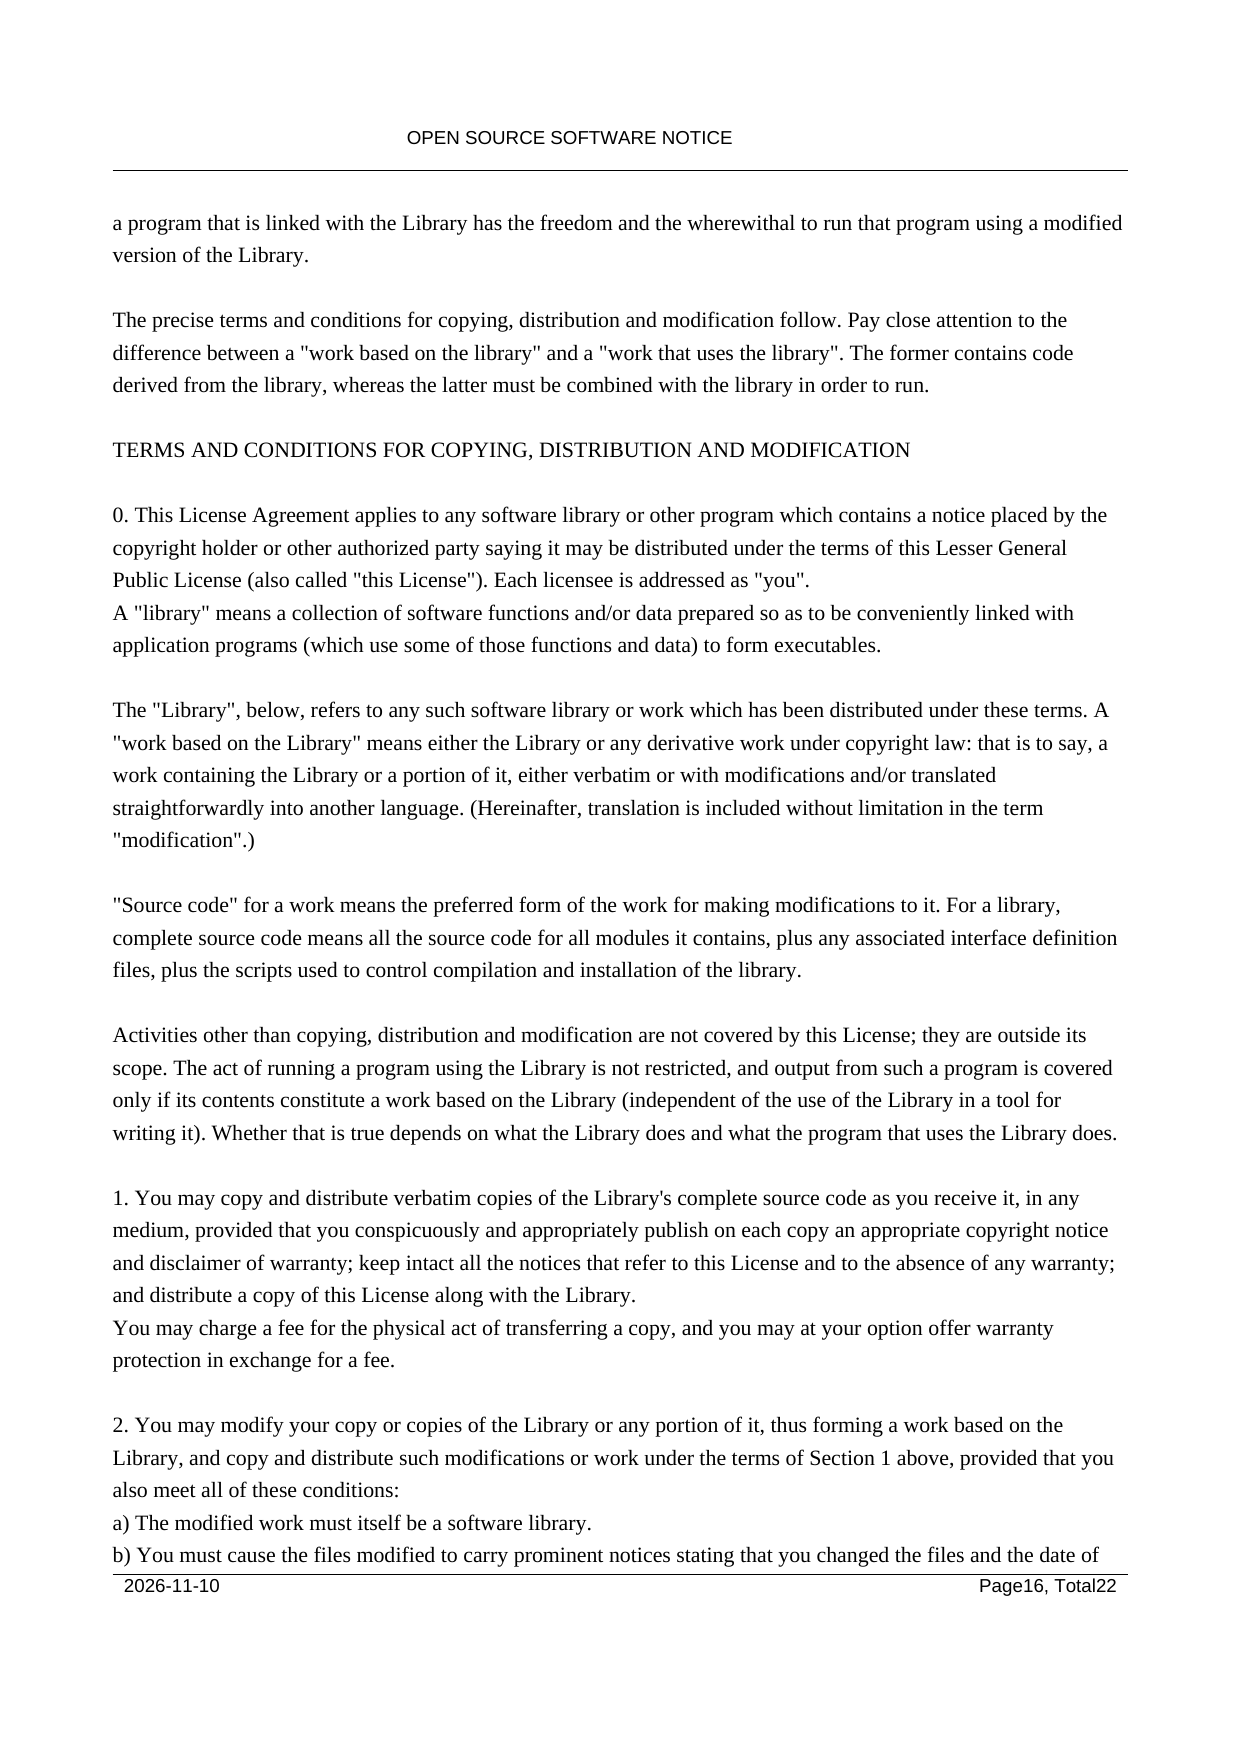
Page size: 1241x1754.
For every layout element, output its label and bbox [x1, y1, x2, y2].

text [112, 206, 1128, 1571]
